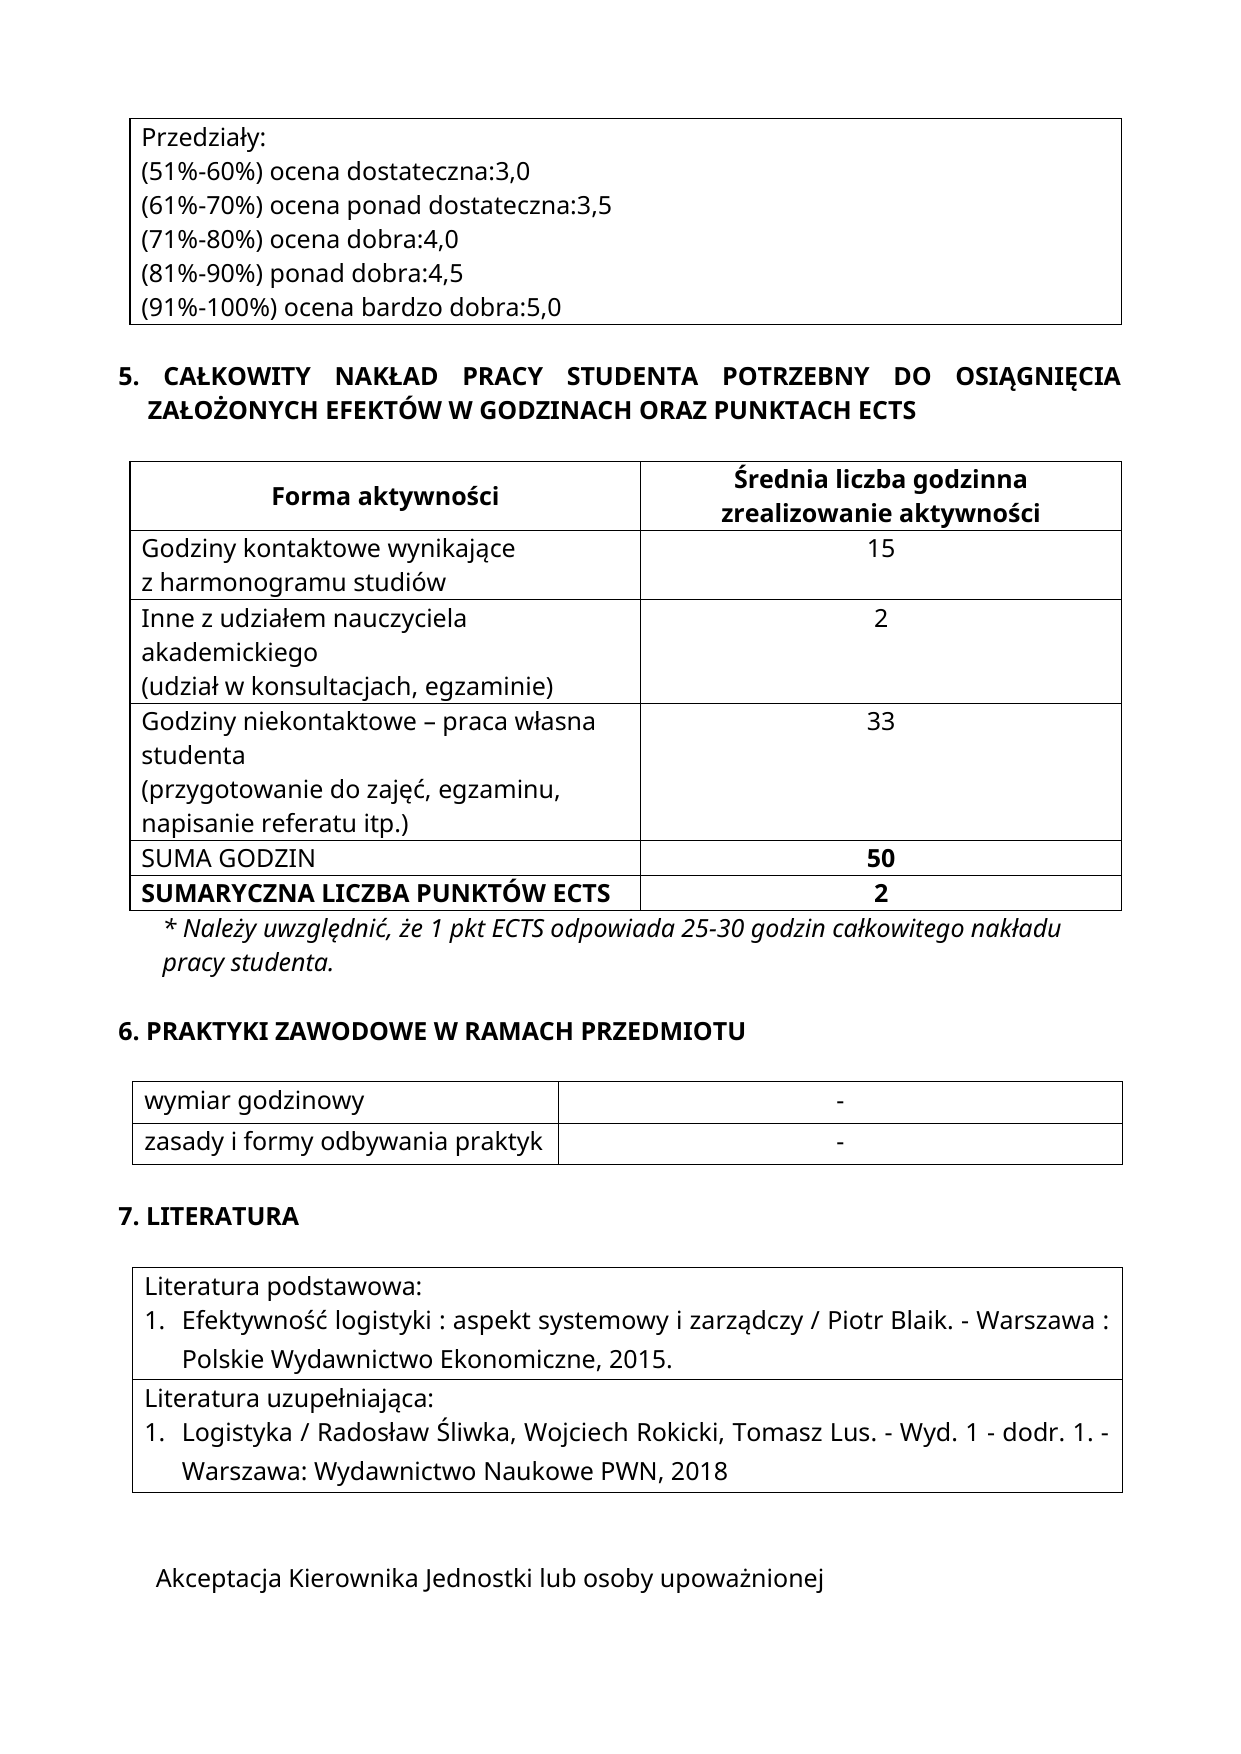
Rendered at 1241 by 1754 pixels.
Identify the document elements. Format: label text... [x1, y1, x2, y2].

table_cell Inne z udziałem nauczyciela akademickiego (udział w konsultacjach, egzaminie) [131, 600, 640, 702]
table_cell 2 [641, 600, 1121, 702]
table_cell Godziny kontaktowe wynikające z harmonogramu studiów [131, 531, 640, 599]
table_cell Godziny niekontaktowe – praca własna studenta (przygotowanie do zajęć, egzaminu, napisanie referatu itp.) [131, 704, 640, 840]
text * Należy uwzględnić, że 1 pkt ECTS odpowiada 25-30 godzin całkowitego nakładu pracy studenta. [162, 911, 1122, 979]
table_cell 15 [641, 531, 1121, 599]
table_header Literatura podstawowa: Efektywność logistyki : aspekt systemowy i zarządczy / Piotr Blaik. - Warszawa : Polskie Wydawnictwo Ekonomiczne, 2015. [133, 1268, 1122, 1379]
table_header wymiar godzinowy [133, 1082, 558, 1123]
table_header Średnia liczba godzinna zrealizowanie aktywności [641, 462, 1121, 530]
text 6. PRAKTYKI ZAWODOWE W RAMACH PRZEDMIOTU [118, 1013, 1122, 1047]
table_cell - [559, 1124, 1122, 1164]
text Akceptacja Kierownika Jednostki lub osoby upoważnionej [156, 1561, 1122, 1595]
table_cell Literatura uzupełniająca: Logistyka / Radosław Śliwka, Wojciech Rokicki, Tomasz Lus. - Wyd. 1 - dodr. 1. - Warszawa: Wydawnictwo Naukowe PWN, 2018 [133, 1380, 1122, 1492]
table_cell SUMARYCZNA LICZBA PUNKTÓW ECTS [131, 876, 640, 910]
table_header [131, 119, 1121, 323]
text 7. LITERATURA [118, 1199, 1122, 1233]
table_header - [559, 1082, 1122, 1123]
table_header Forma aktywności [131, 462, 640, 530]
table_cell 50 [641, 841, 1121, 875]
table_cell zasady i formy odbywania praktyk [133, 1124, 558, 1164]
table_cell 33 [641, 704, 1121, 840]
table_cell 2 [641, 876, 1121, 910]
text 5. CAŁKOWITY NAKŁAD PRACY STUDENTA POTRZEBNY DO OSIĄGNIĘCIA ZAŁOŻONYCH EFEKTÓW W GODZINACH ORAZ PUNKTACH ECTS [118, 359, 1122, 427]
table_cell SUMA GODZIN [131, 841, 640, 875]
